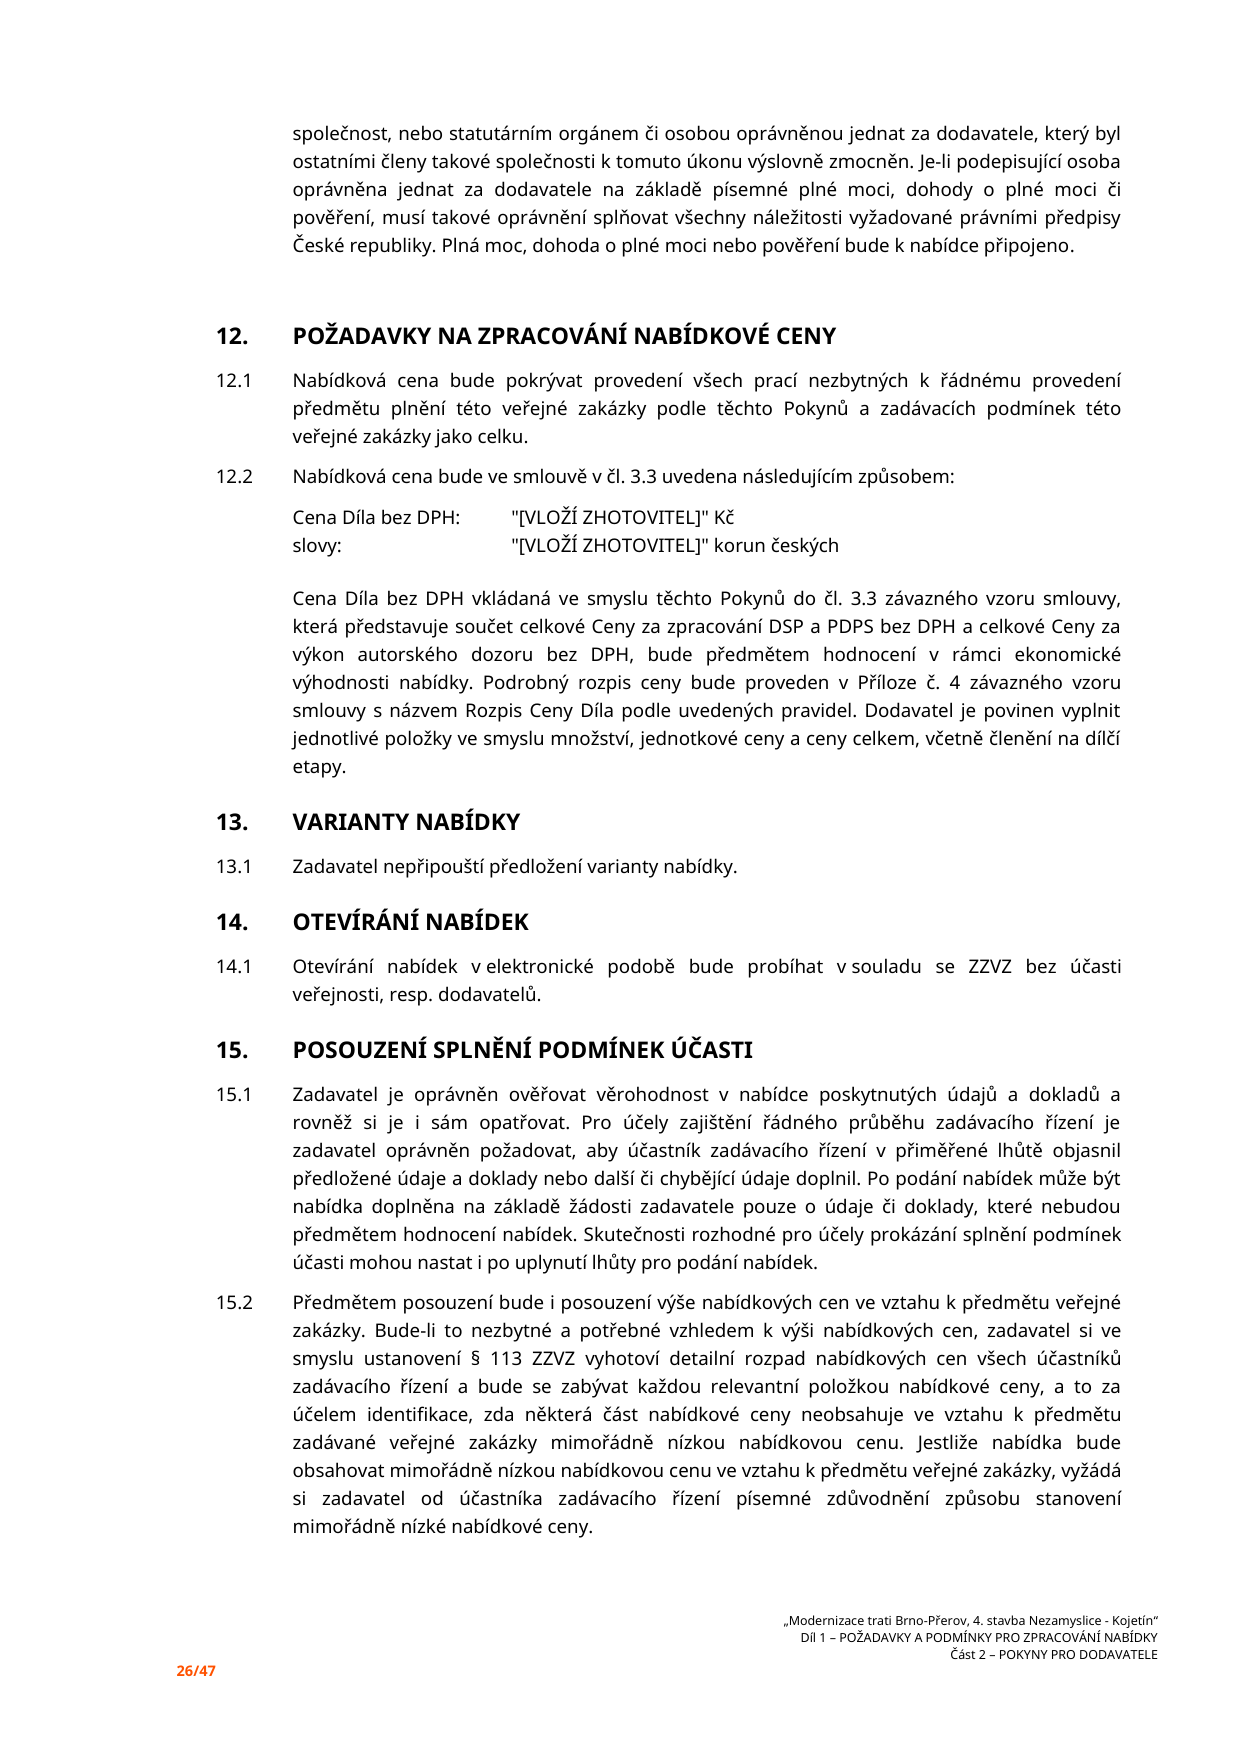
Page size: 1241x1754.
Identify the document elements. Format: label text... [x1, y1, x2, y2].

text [216, 121, 1122, 258]
list Cena Díla bez DPH vkládaná ve smyslu těchto Pokynů do čl. 3.3 závazného vzoru smlouvy, která představuje součet celkové Ceny za zpracování DSP a PDPS bez DPH a celkové Ceny za výkon autorského dozoru bez DPH, bude předmětem hodnocení v rámci ekonomické výhodnosti nabídky. Podrobný rozpis ceny bude proveden v Příloze č. 4 závazného vzoru smlouvy s názvem Rozpis Ceny Díla podle uvedených pravidel. Dodavatel je povinen vyplnit jednotlivé položky ve smyslu množství, jednotkové ceny a ceny celkem, včetně členění na dílčí etapy. [292, 585, 1122, 779]
text VARIANTY NABÍDKY [216, 806, 1122, 837]
text Zadavatel je oprávněn ověřovat věrohodnost v nabídce poskytnutých údajů a dokladů a rovněž si je i sám opatřovat. Pro účely zajištění řádného průběhu zadávacího řízení je zadavatel oprávněn požadovat, aby účastník zadávacího řízení v přiměřené lhůtě objasnil předložené údaje a doklady nebo další či chybějící údaje doplnil. Po podání nabídek může být nabídka doplněna na základě žádosti zadavatele pouze o údaje či doklady, které nebudou předmětem hodnocení nabídek. Skutečnosti rozhodné pro účely prokázání splnění podmínek účasti mohou nastat i po uplynutí lhůty pro podání nabídek. [216, 1081, 1122, 1274]
text Otevírání nabídek v elektronické podobě bude probíhat v souladu se ZZVZ bez účasti veřejnosti, resp. dodavatelů. [216, 953, 1122, 1007]
text OTEVÍRÁNÍ NABÍDEK [216, 906, 1122, 937]
list Cena Díla bez DPH: "[VLOŽÍ ZHOTOVITEL]" Kč [292, 504, 1122, 529]
text Zadavatel nepřipouští předložení varianty nabídky. [216, 853, 1122, 879]
text Nabídková cena bude ve smlouvě v čl. 3.3 uvedena následujícím způsobem: [216, 463, 1122, 489]
text Nabídková cena bude pokrývat provedení všech prací nezbytných k řádnému provedení předmětu plnění této veřejné zakázky podle těchto Pokynů a zadávacích podmínek této veřejné zakázky jako celku. [216, 367, 1122, 448]
text POŽADAVKY NA ZPRACOVÁNÍ NABÍDKOVÉ CENY [216, 320, 1122, 351]
list slovy: "[VLOŽÍ ZHOTOVITEL]" korun českých [292, 532, 1122, 558]
text Předmětem posouzení bude i posouzení výše nabídkových cen ve vztahu k předmětu veřejné zakázky. Bude-li to nezbytné a potřebné vzhledem k výši nabídkových cen, zadavatel si ve smyslu ustanovení § 113 ZZVZ vyhotoví detailní rozpad nabídkových cen všech účastníků zadávacího řízení a bude se zabývat každou relevantní položkou nabídkové ceny, a to za účelem identifikace, zda některá část nabídkové ceny neobsahuje ve vztahu k předmětu zadávané veřejné zakázky mimořádně nízkou nabídkovou cenu. Jestliže nabídka bude obsahovat mimořádně nízkou nabídkovou cenu ve vztahu k předmětu veřejné zakázky, vyžádá si zadavatel od účastníka zadávacího řízení písemné zdůvodnění způsobu stanovení mimořádně nízké nabídkové ceny. [216, 1289, 1122, 1539]
text POSOUZENÍ SPLNĚNÍ PODMÍNEK ÚČASTI [216, 1034, 1122, 1065]
